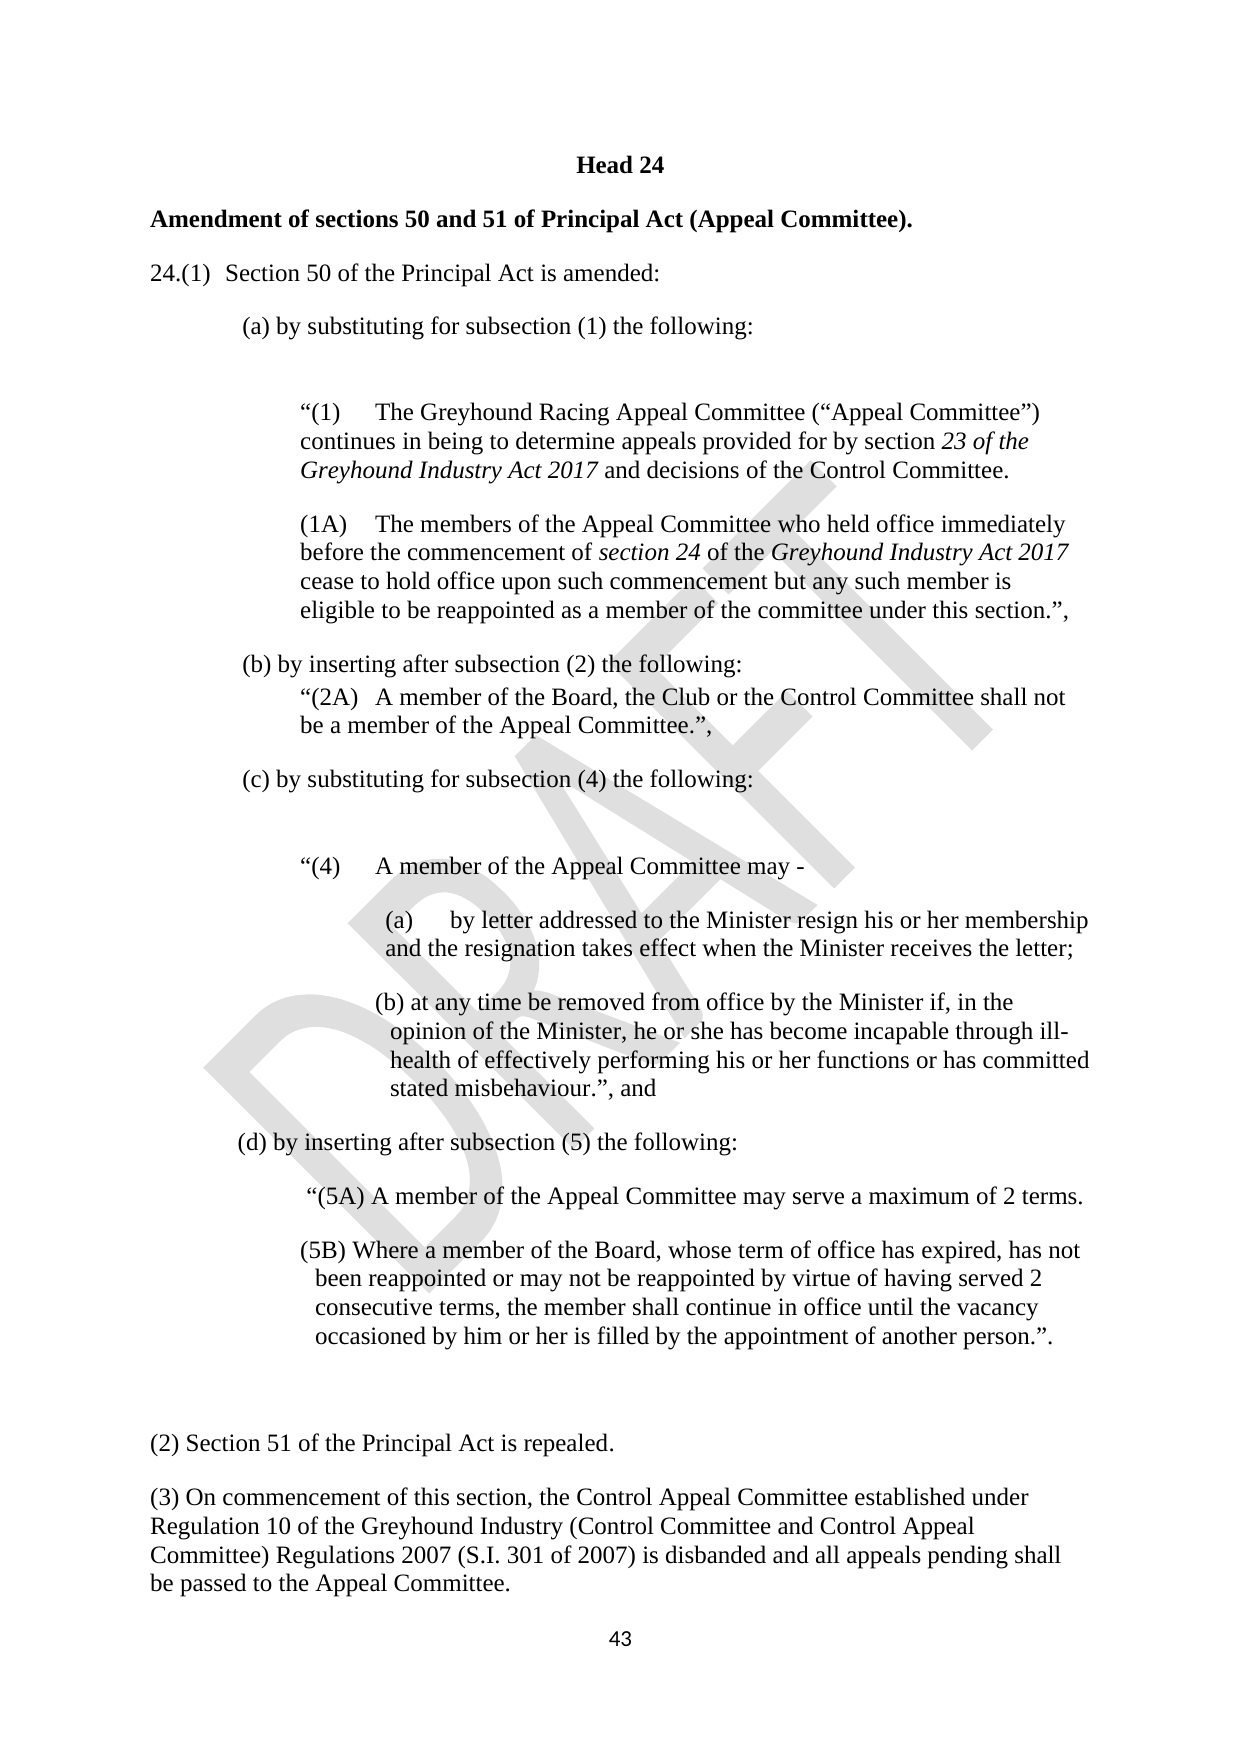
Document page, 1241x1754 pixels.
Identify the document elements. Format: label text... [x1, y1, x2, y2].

text Head 24 [150, 150, 1090, 179]
subtitle 24.(1) Section 50 of the Principal Act is amended: [150, 258, 1090, 286]
text (3) On commencement of this section, the Control Appeal Committee established under Regulation 10 of the Greyhound Industry (Control Committee and Control Appeal Committee) Regulations 2007 (S.I. 301 of 2007) is disbanded and all appeals pending shall be passed to the Appeal Committee. [150, 1482, 1090, 1597]
subtitle (a) by substituting for subsection (1) the following: [242, 311, 1090, 340]
text (1A) The members of the Appeal Committee who held office immediately before the commencement of section 24 of the Greyhound Industry Act 2017 cease to hold office upon such commencement but any such member is eligible to be reappointed as a member of the committee under this section.”, [300, 509, 1090, 624]
subtitle Amendment of sections 50 and 51 of Principal Act (Appeal Committee). [150, 204, 1090, 233]
subtitle (c) by substituting for subsection (4) the following: [242, 764, 1090, 793]
text “(5A) A member of the Appeal Committee may serve a maximum of 2 terms. [300, 1181, 1090, 1210]
text “(1) The Greyhound Racing Appeal Committee (“Appeal Committee”) continues in being to determine appeals provided for by section 23 of the Greyhound Industry Act 2017 and decisions of the Control Committee. [300, 397, 1090, 484]
text “(4) A member of the Appeal Committee may - [300, 851, 1090, 880]
subtitle (2) Section 51 of the Principal Act is repealed. [150, 1428, 1090, 1457]
text “(2A) A member of the Board, the Club or the Control Committee shall not be a member of the Appeal Committee.”, [300, 682, 1090, 739]
subtitle (b) by inserting after subsection (2) the following: [242, 649, 1090, 677]
text (a) by letter addressed to the Minister resign his or her membership and the resignation takes effect when the Minister receives the letter; [385, 905, 1090, 962]
text (b) at any time be removed from office by the Minister if, in the opinion of the Minister, he or she has become incapable through ill-health of effectively performing his or her functions or has committed stated misbehaviour.”, and [375, 987, 1090, 1102]
text (d) by inserting after subsection (5) the following: [225, 1127, 1090, 1156]
text (5B) Where a member of the Board, whose term of office has expired, has not been reappointed or may not be reappointed by virtue of having served 2 consecutive terms, the member shall continue in office until the vacancy occasioned by him or her is filled by the appointment of another person.”. [300, 1235, 1090, 1350]
